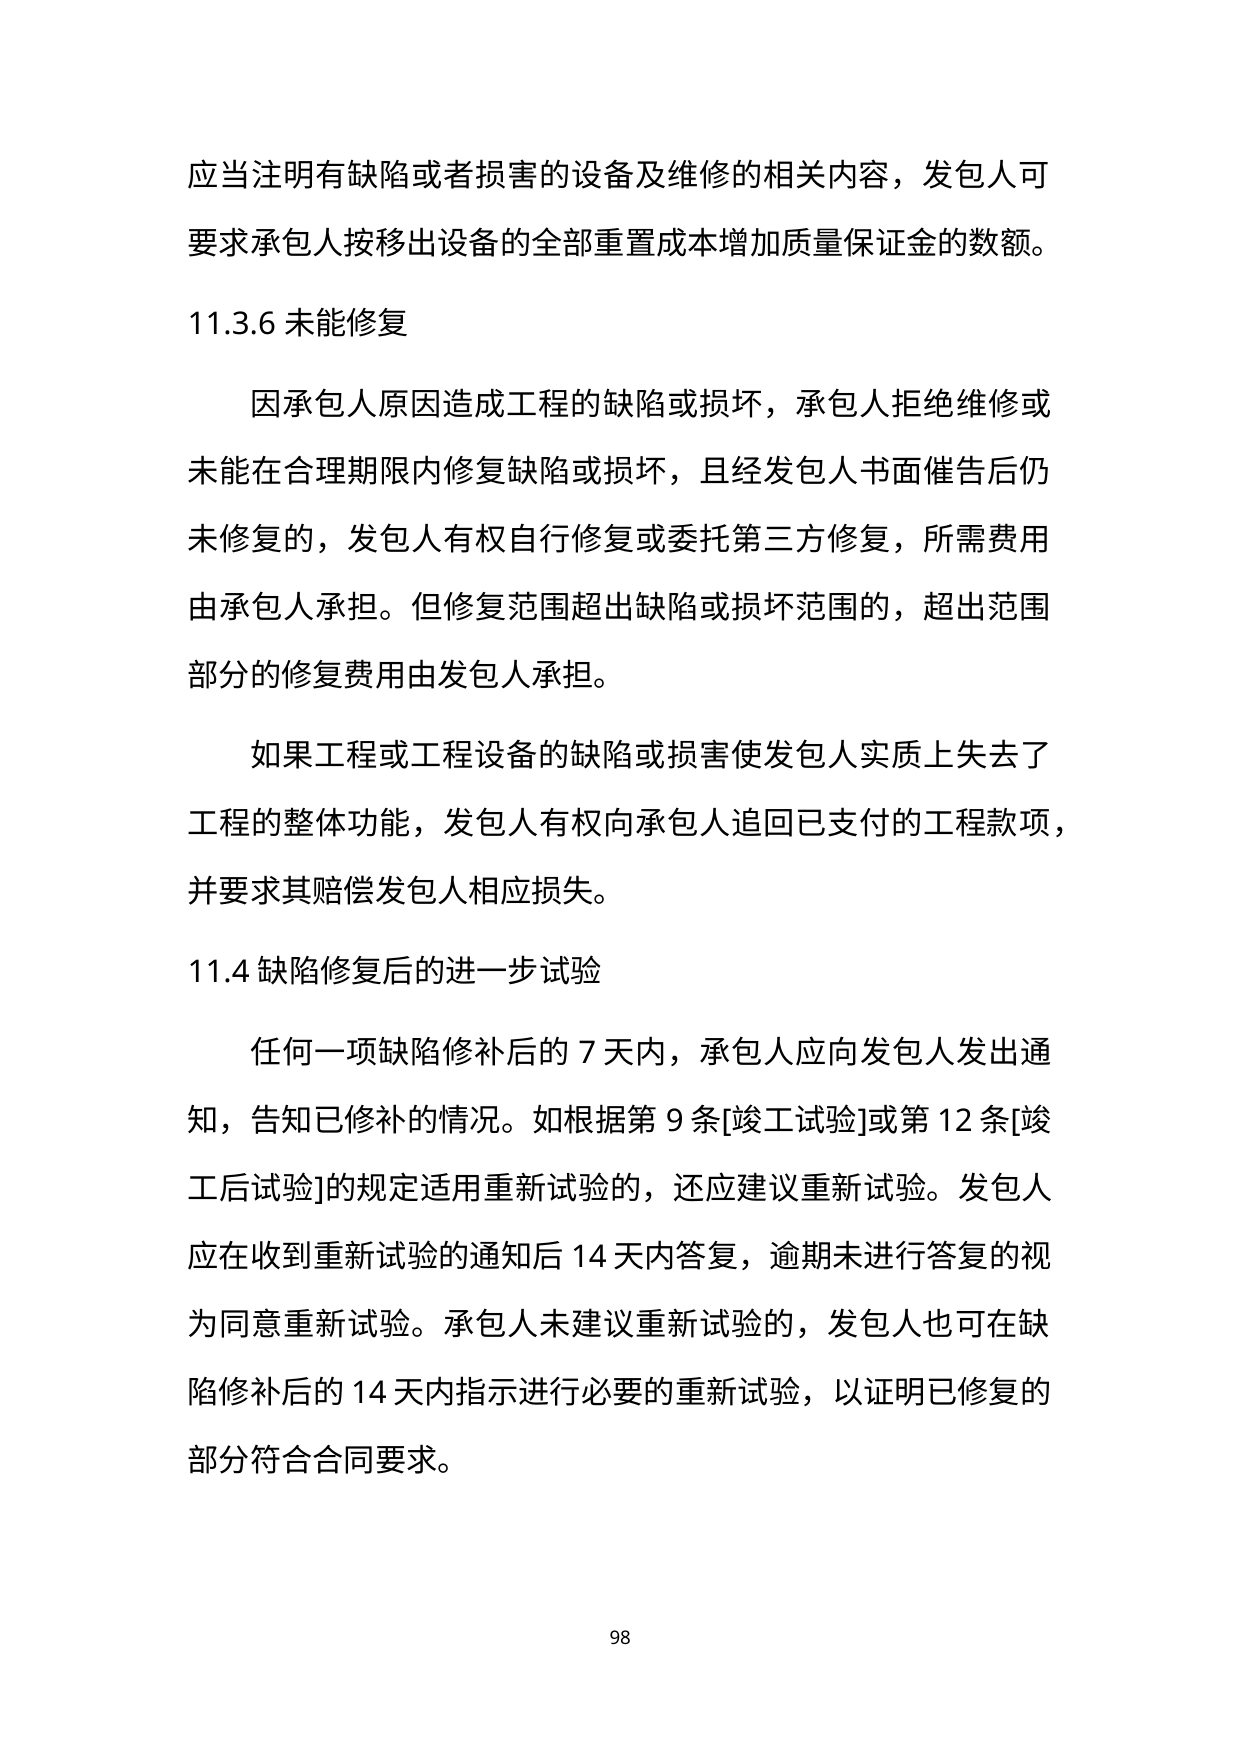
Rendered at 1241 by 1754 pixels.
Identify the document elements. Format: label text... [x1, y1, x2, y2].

text 如果工程或工程设备的缺陷或损害使发包人实质上失去了工程的整体功能，发包人有权向承包人追回已支付的工程款项，并要求其赔偿发包人相应损失。 [187, 730, 1053, 911]
text 因承包人原因造成工程的缺陷或损坏，承包人拒绝维修或未能在合理期限内修复缺陷或损坏，且经发包人书面催告后仍未修复的，发包人有权自行修复或委托第三方修复，所需费用由承包人承担。但修复范围超出缺陷或损坏范围的，超出范围部分的修复费用由发包人承担。 [187, 379, 1053, 695]
list 11.3.6 未能修复 [187, 298, 1053, 343]
text 任何一项缺陷修补后的7天内，承包人应向发包人发出通知，告知已修补的情况。如根据第9条[竣工试验]或第12条[竣工后试验]的规定适用重新试验的，还应建议重新试验。发包人应在收到重新试验的通知后14天内答复，逾期未进行答复的视为同意重新试验。承包人未建议重新试验的，发包人也可在缺陷修补后的14天内指示进行必要的重新试验，以证明已修复的部分符合合同要求。 [187, 1027, 1053, 1480]
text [187, 150, 1053, 263]
list 11.4 缺陷修复后的进一步试验 [187, 946, 1053, 992]
